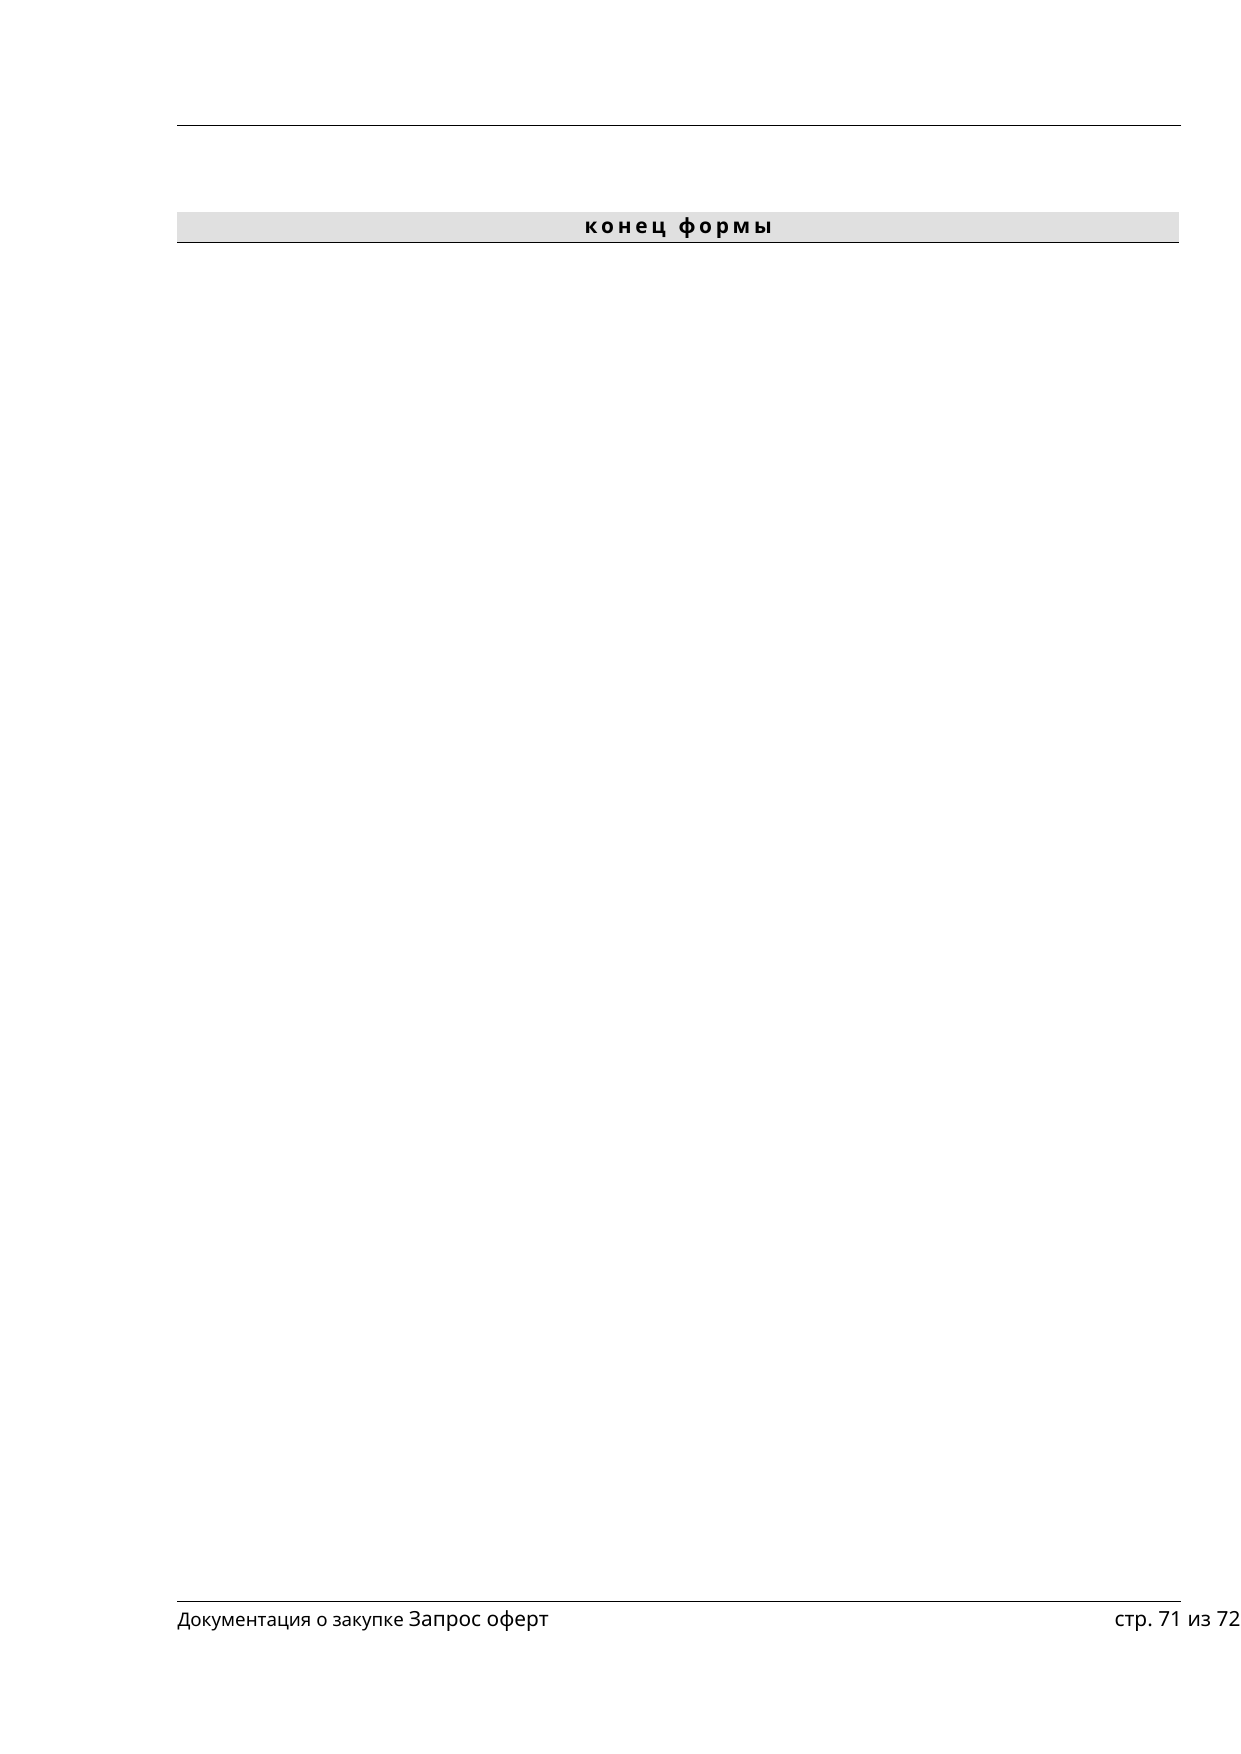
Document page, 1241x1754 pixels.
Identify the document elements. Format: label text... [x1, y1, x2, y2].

text конец формы [177, 212, 1179, 242]
